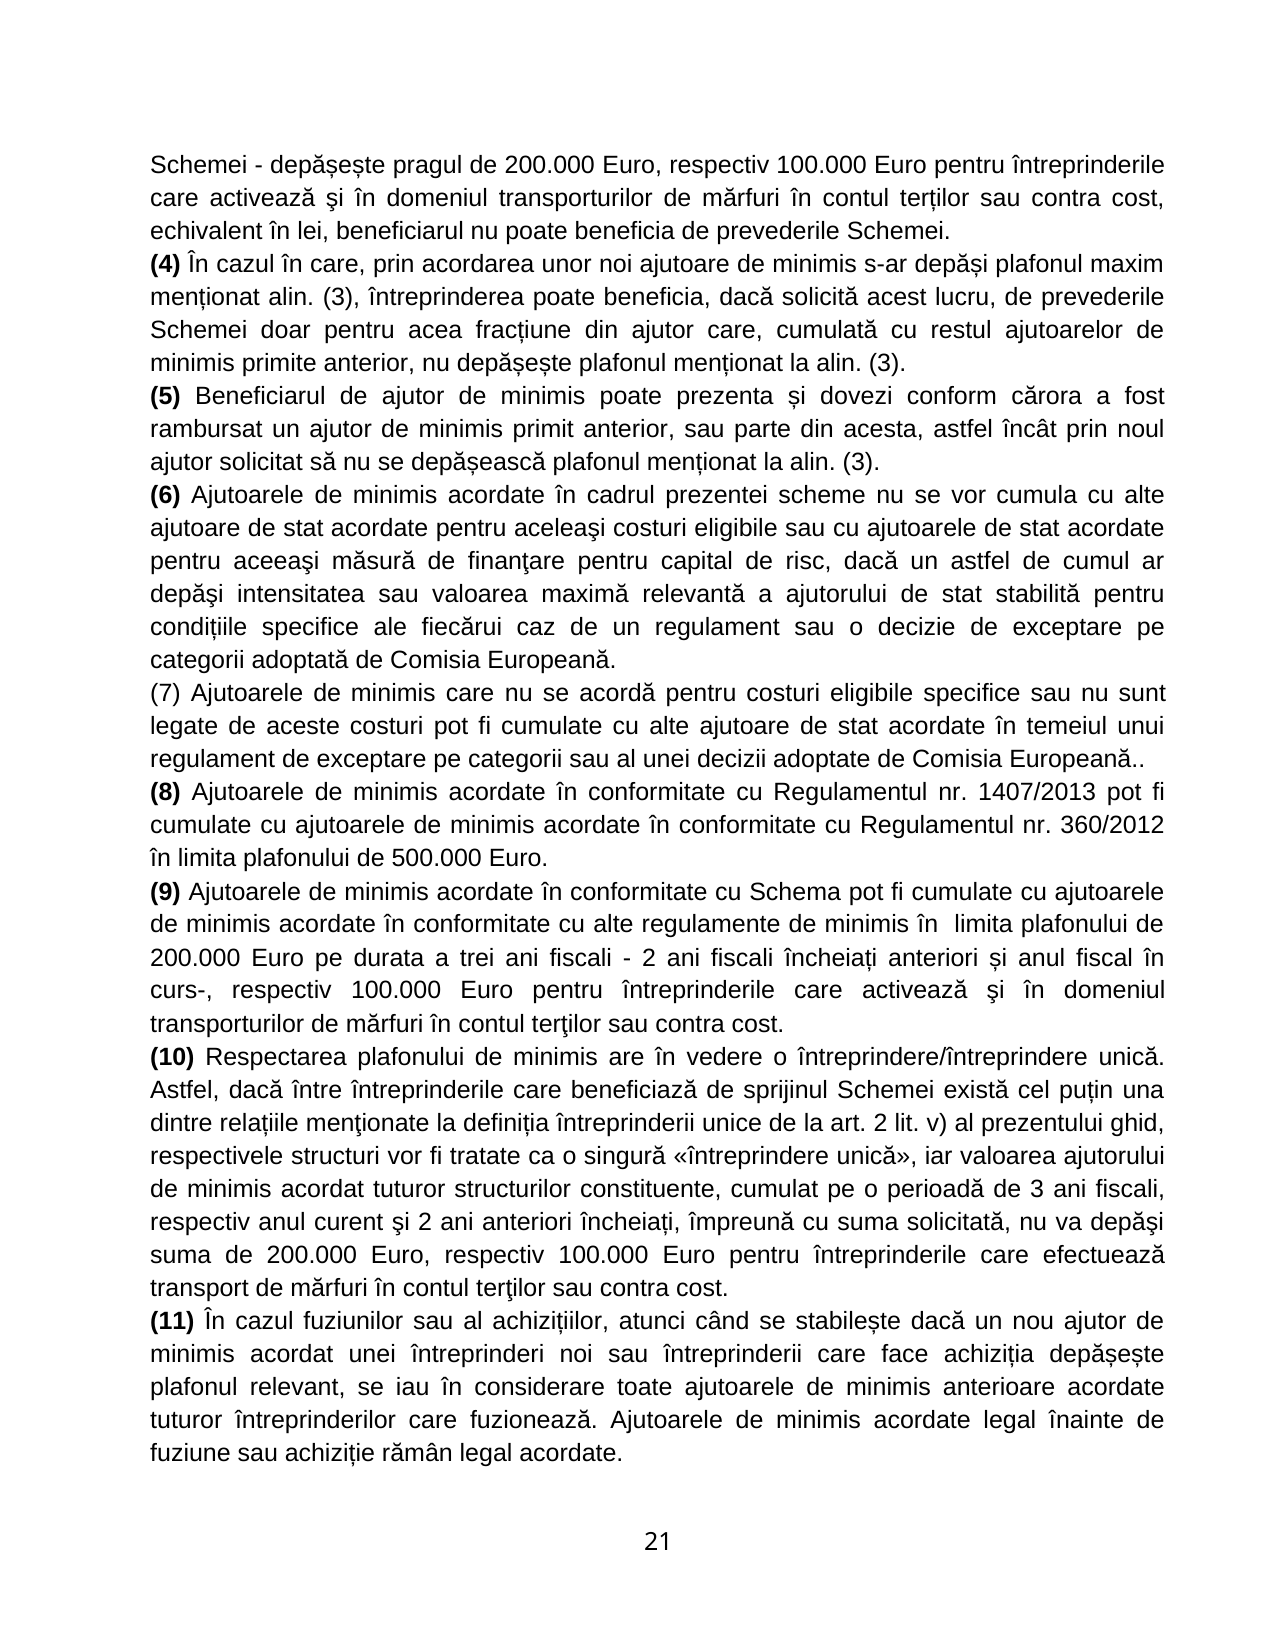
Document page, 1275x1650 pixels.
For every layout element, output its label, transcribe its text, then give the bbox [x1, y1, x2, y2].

text (9) Ajutoarele de minimis acordate în conformitate cu Schema pot fi cumulate cu ajutoarele de minimis acordate în conformitate cu alte regulamente de minimis în limita plafonului de 200.000 Euro pe durata a trei ani fiscali - 2 ani fiscali încheiați anteriori și anul fiscal în curs-, respectiv 100.000 Euro pentru întreprinderile care activează şi în domeniul transporturilor de mărfuri în contul terţilor sau contra cost. [150, 876, 1167, 1037]
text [150, 150, 1167, 245]
text (10) Respectarea plafonului de minimis are în vedere o întreprindere/întreprindere unică. Astfel, dacă între întreprinderile care beneficiază de sprijinul Schemei există cel puțin una dintre relațiile menţionate la definiția întreprinderii unice de la art. 2 lit. v) al prezentului ghid, respectivele structuri vor fi tratate ca o singură «întreprindere unică», iar valoarea ajutorului de minimis acordat tuturor structurilor constituente, cumulat pe o perioadă de 3 ani fiscali, respectiv anul curent şi 2 ani anteriori încheiați, împreună cu suma solicitată, nu va depăşi suma de 200.000 Euro, respectiv 100.000 Euro pentru întreprinderile care efectuează transport de mărfuri în contul terţilor sau contra cost. [150, 1042, 1167, 1301]
text (5) Beneficiarul de ajutor de minimis poate prezenta și dovezi conform cărora a fost rambursat un ajutor de minimis primit anterior, sau parte din acesta, astfel încât prin noul ajutor solicitat să nu se depășească plafonul menționat la alin. (3). [150, 381, 1167, 476]
text (4) În cazul în care, prin acordarea unor noi ajutoare de minimis s-ar depăși plafonul maxim menționat alin. (3), întreprinderea poate beneficia, dacă solicită acest lucru, de prevederile Schemei doar pentru acea fracțiune din ajutor care, cumulată cu restul ajutoarelor de minimis primite anterior, nu depășește plafonul menționat la alin. (3). [150, 249, 1167, 377]
text (11) În cazul fuziunilor sau al achizițiilor, atunci când se stabilește dacă un nou ajutor de minimis acordat unei întreprinderi noi sau întreprinderii care face achiziția depășește plafonul relevant, se iau în considerare toate ajutoarele de minimis anterioare acordate tuturor întreprinderilor care fuzionează. Ajutoarele de minimis acordate legal înainte de fuziune sau achiziție rămân legal acordate. [150, 1306, 1167, 1467]
text (7) Ajutoarele de minimis care nu se acordă pentru costuri eligibile specifice sau nu sunt legate de aceste costuri pot fi cumulate cu alte ajutoare de stat acordate în temeiul unui regulament de exceptare pe categorii sau al unei decizii adoptate de Comisia Europeană.. [150, 678, 1167, 773]
text (8) Ajutoarele de minimis acordate în conformitate cu Regulamentul nr. 1407/2013 pot fi cumulate cu ajutoarele de minimis acordate în conformitate cu Regulamentul nr. 360/2012 în limita plafonului de 500.000 Euro. [150, 777, 1167, 872]
text (6) Ajutoarele de minimis acordate în cadrul prezentei scheme nu se vor cumula cu alte ajutoare de stat acordate pentru aceleaşi costuri eligibile sau cu ajutoarele de stat acordate pentru aceeaşi măsură de finanţare pentru capital de risc, dacă un astfel de cumul ar depăşi intensitatea sau valoarea maximă relevantă a ajutorului de stat stabilită pentru condițiile specifice ale fiecărui caz de un regulament sau o decizie de exceptare pe categorii adoptată de Comisia Europeană. [150, 480, 1167, 674]
